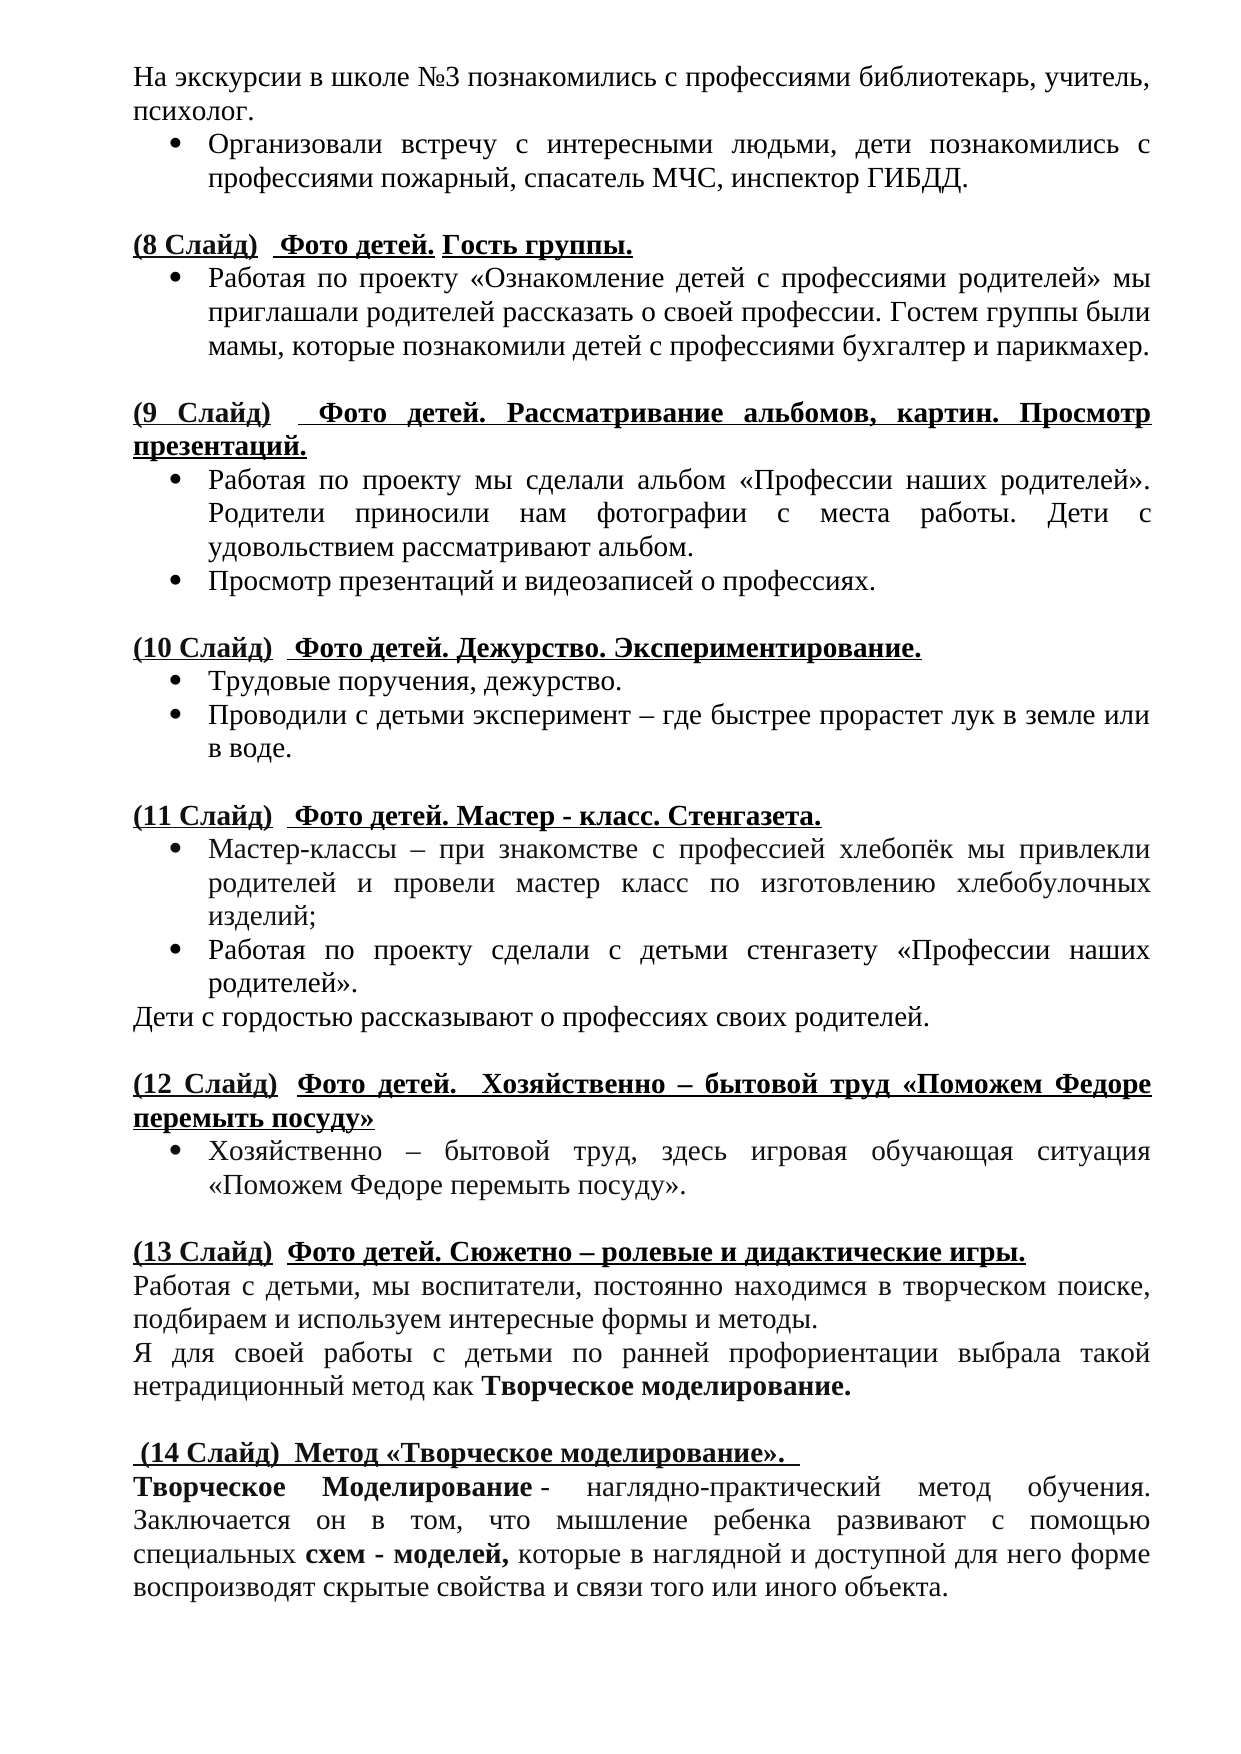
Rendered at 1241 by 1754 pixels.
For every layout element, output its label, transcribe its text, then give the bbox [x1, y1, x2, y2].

text (14 Слайд) Метод «Творческое моделирование». [133, 1435, 1152, 1469]
text Творческое Моделирование - наглядно-практический метод обучения. Заключается он в том, что мышление ребенка развивают с помощью специальных схем - моделей, которые в наглядной и доступной для него форме воспроизводят скрытые свойства и связи того или иного объекта. [133, 1469, 1152, 1603]
text (9 Слайд) Фото детей. Рассматривание альбомов, картин. Просмотр презентаций. [133, 395, 1152, 462]
text (10 Слайд) Фото детей. Дежурство. Экспериментирование. [133, 630, 1152, 663]
list Организовали встречу с интересными людьми, дети познакомились с профессиями пожарный, спасатель МЧС, инспектор ГИБДД. [170, 126, 1152, 193]
text (8 Слайд) Фото детей. Гость группы. [133, 227, 1152, 261]
text Дети с гордостью рассказывают о профессиях своих родителей. [133, 999, 1152, 1033]
text Я для своей работы с детьми по ранней профориентации выбрала такой нетрадиционный метод как Творческое моделирование. [133, 1335, 1152, 1402]
list Работая по проекту «Ознакомление детей с профессиями родителей» мы приглашали родителей рассказать о своей профессии. Гостем группы были мамы, которые познакомили детей с профессиями бухгалтер и парикмахер. [170, 261, 1152, 361]
list Работая по проекту мы сделали альбом «Профессии наших родителей». Родители приносили нам фотографии с места работы. Дети с удовольствием рассматривают альбом. [170, 462, 1152, 563]
text (12 Слайд) Фото детей. Хозяйственно – бытовой труд «Поможем Федоре перемыть посуду» [133, 1066, 1152, 1133]
list Трудовые поручения, дежурство. [170, 663, 1152, 697]
text (13 Слайд) Фото детей. Сюжетно – ролевые и дидактические игры. [133, 1234, 1152, 1268]
list Хозяйственно – бытовой труд, здесь игровая обучающая ситуация «Поможем Федоре перемыть посуду». [170, 1133, 1152, 1201]
text Работая с детьми, мы воспитатели, постоянно находимся в творческом поиске, подбираем и используем интересные формы и методы. [133, 1268, 1152, 1335]
text (11 Слайд) Фото детей. Мастер - класс. Стенгазета. [133, 798, 1152, 831]
text На экскурсии в школе №3 познакомились с профессиями библиотекарь, учитель, психолог. [133, 59, 1152, 126]
list Проводили с детьми эксперимент – где быстрее прорастет лук в земле или в воде. [170, 697, 1152, 764]
list Работая по проекту сделали с детьми стенгазету «Профессии наших родителей». [170, 932, 1152, 999]
list Просмотр презентаций и видеозаписей о профессиях. [170, 563, 1152, 596]
list Мастер-классы – при знакомстве с профессией хлебопёк мы привлекли родителей и провели мастер класс по изготовлению хлебобулочных изделий; [170, 831, 1152, 932]
